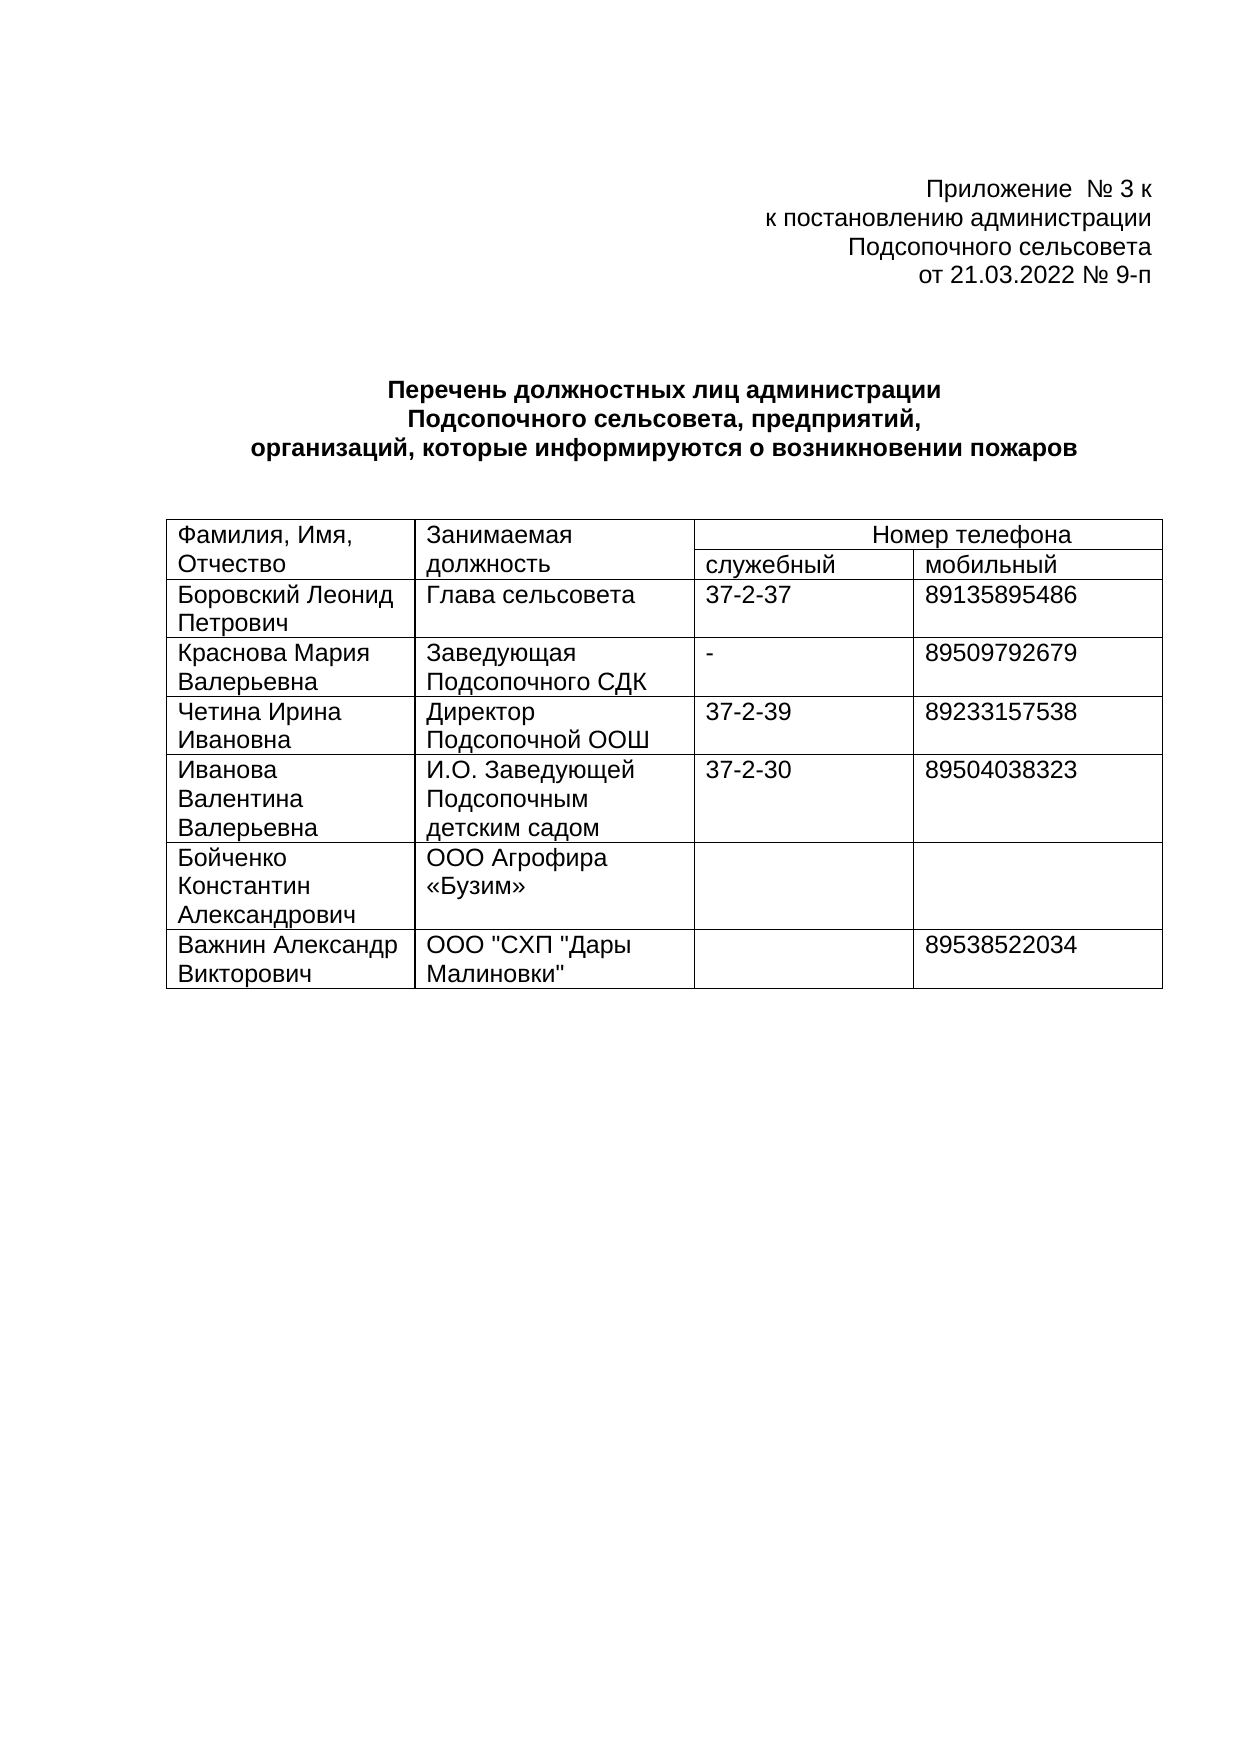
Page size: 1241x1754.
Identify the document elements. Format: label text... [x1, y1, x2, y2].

table_cell Глава сельсовета [416, 580, 694, 637]
table_cell Четина Ирина Ивановна [167, 697, 414, 754]
table_cell 89135895486 [914, 580, 1162, 637]
text организаций, которые информируются о возникновении пожаров [177, 433, 1152, 462]
table_cell ООО Агрофира «Бузим» [416, 843, 694, 929]
text Подсопочного сельсовета [177, 232, 1152, 260]
table_header Занимаемая должность [416, 520, 694, 579]
table_cell 89538522034 [914, 930, 1162, 987]
table_cell мобильный [914, 550, 1162, 579]
table_cell Бойченко Константин Александрович [167, 843, 414, 929]
table_cell Директор Подсопочной ООШ [416, 697, 694, 754]
text Перечень должностных лиц администрации [177, 375, 1152, 404]
table_header Номер телефона [695, 520, 1162, 549]
table_cell - [695, 638, 913, 696]
text к постановлению администрации [177, 203, 1152, 232]
table_cell 89504038323 [914, 755, 1162, 842]
table_cell 37-2-37 [695, 580, 913, 637]
table_cell Заведующая Подсопочного СДК [416, 638, 694, 696]
text от 21.03.2022 № 9-п [177, 260, 1152, 289]
table_header Фамилия, Имя, Отчество [167, 520, 414, 579]
table_cell 89509792679 [914, 638, 1162, 696]
table_cell Важнин Александр Викторович [167, 930, 414, 987]
table_cell Иванова Валентина Валерьевна [167, 755, 414, 842]
table_cell [914, 843, 1162, 929]
table_cell 37-2-30 [695, 755, 913, 842]
table_cell Боровский Леонид Петрович [167, 580, 414, 637]
table_cell Краснова Мария Валерьевна [167, 638, 414, 696]
text Подсопочного сельсовета, предприятий, [177, 404, 1152, 433]
text Приложение № 3 к [177, 174, 1152, 203]
table_cell 89233157538 [914, 697, 1162, 754]
table_cell [695, 930, 913, 987]
table_cell служебный [695, 550, 913, 579]
table_cell ООО "СХП "Дары Малиновки" [416, 930, 694, 987]
table_cell 37-2-39 [695, 697, 913, 754]
table_cell [695, 843, 913, 929]
table_cell И.О. Заведующей Подсопочным детским садом [416, 755, 694, 842]
